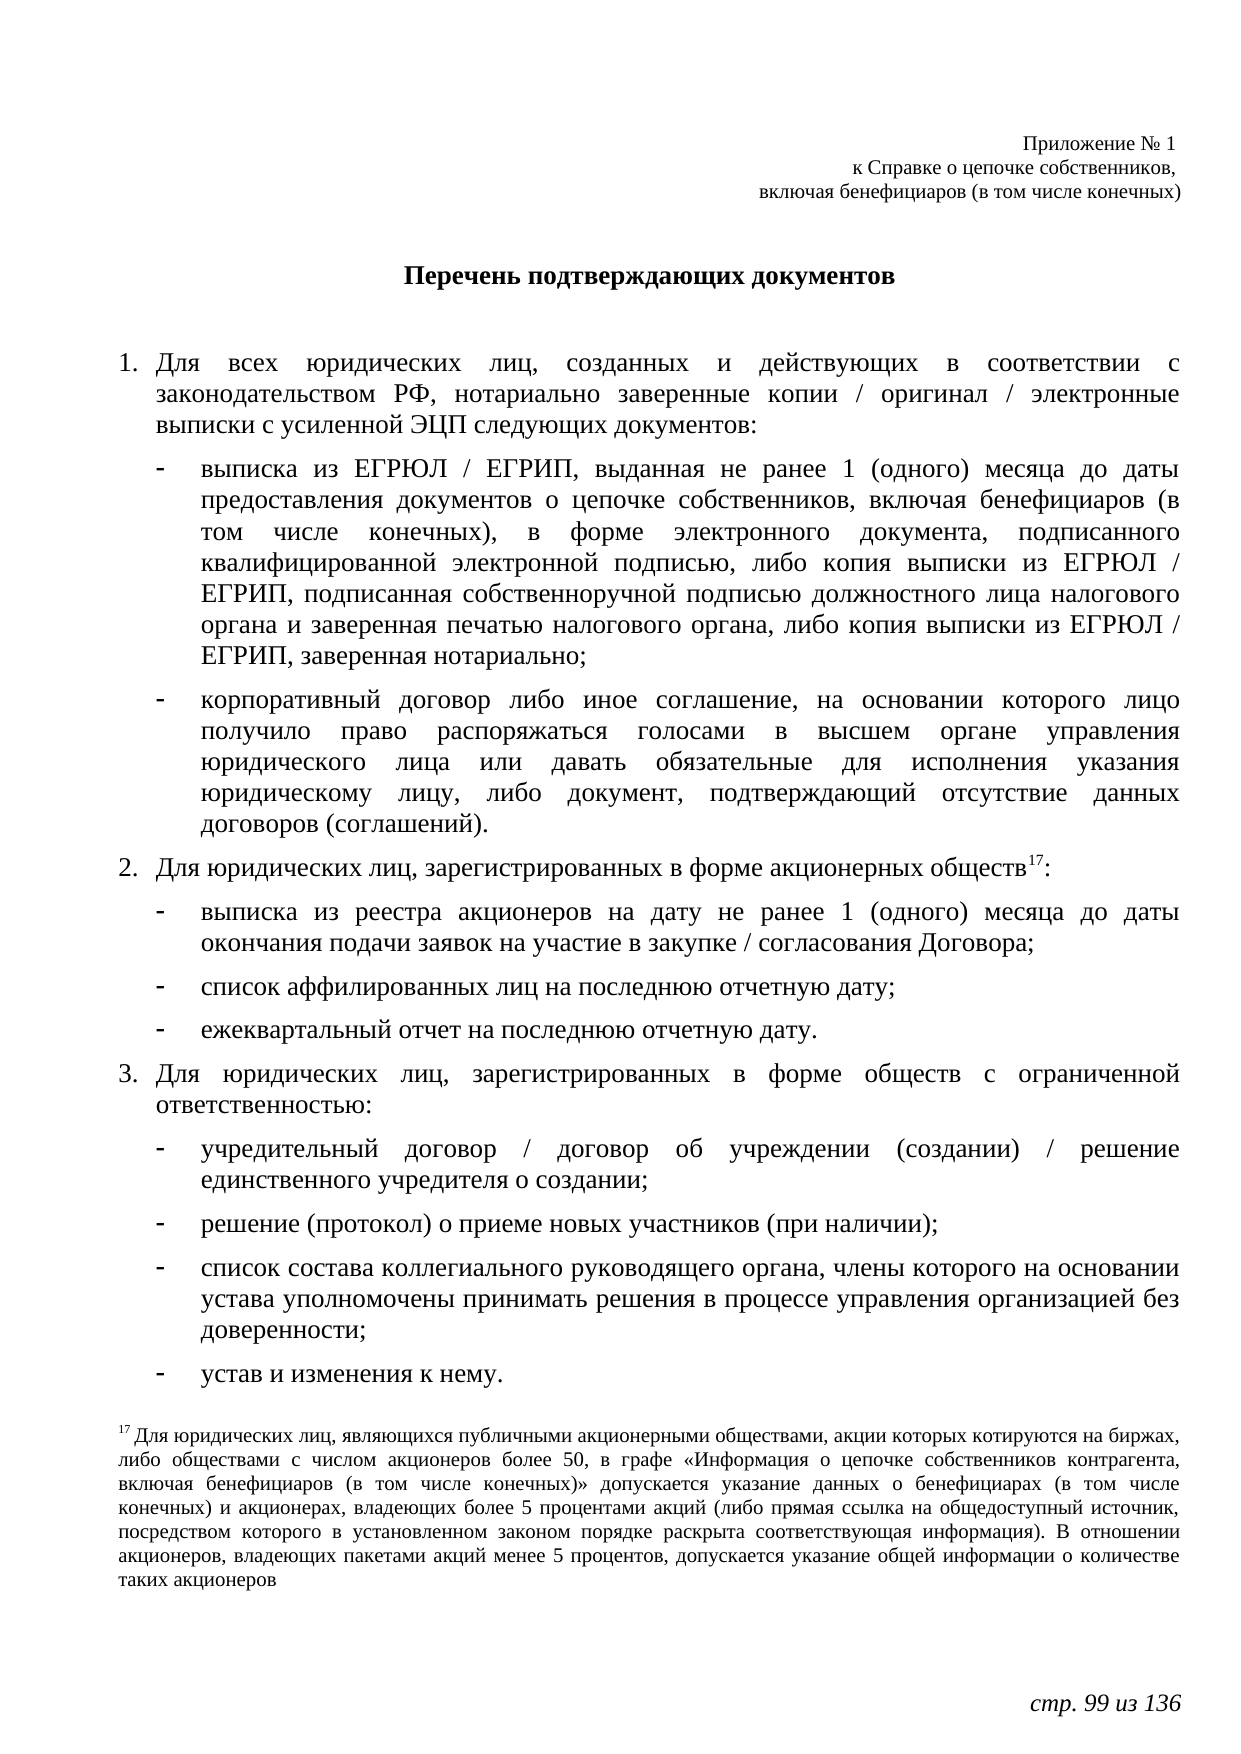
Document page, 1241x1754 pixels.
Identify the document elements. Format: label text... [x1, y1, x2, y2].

list устав и изменения к нему. [156, 1357, 1181, 1388]
list список аффилированных лиц на последнюю отчетную дату; [156, 970, 1181, 1001]
list корпоративный договор либо иное соглашение, на основании которого лицо получило право распоряжаться голосами в высшем органе управления юридического лица или давать обязательные для исполнения указания юридическому лицу, либо документ, подтверждающий отсутствие данных договоров (соглашений). [156, 683, 1181, 839]
text Перечень подтверждающих документов [118, 259, 1181, 290]
list выписка из ЕГРЮЛ / ЕГРИП, выданная не ранее 1 (одного) месяца до даты предоставления документов о цепочке собственников, включая бенефициаров (в том числе конечных), в форме электронного документа, подписанного квалифицированной электронной подписью, либо копия выписки из ЕГРЮЛ / ЕГРИП, подписанная собственноручной подписью должностного лица налогового органа и заверенная печатью налогового органа, либо копия выписки из ЕГРЮЛ / ЕГРИП, заверенная нотариально; [156, 452, 1181, 670]
list учредительный договор / договор об учреждении (создании) / решение единственного учредителя о создании; [156, 1132, 1181, 1194]
list Для всех юридических лиц, созданных и действующих в соответствии с законодательством РФ, нотариально заверенные копии / оригинал / электронные выписки с усиленной ЭЦП следующих документов: [118, 346, 1181, 440]
list Для юридических лиц, зарегистрированных в форме акционерных обществ: [118, 851, 1181, 882]
list ежеквартальный отчет на последнюю отчетную дату. [156, 1013, 1181, 1045]
list решение (протокол) о приеме новых участников (при наличии); [156, 1207, 1181, 1238]
text Приложение № 1 к Справке о цепочке собственников, включая бенефициаров (в том числе конечных) [118, 131, 1181, 203]
list выписка из реестра акционеров на дату не ранее 1 (одного) месяца до даты окончания подачи заявок на участие в закупке / согласования Договора; [156, 895, 1181, 957]
list Для юридических лиц, зарегистрированных в форме обществ с ограниченной ответственностью: [118, 1057, 1181, 1119]
